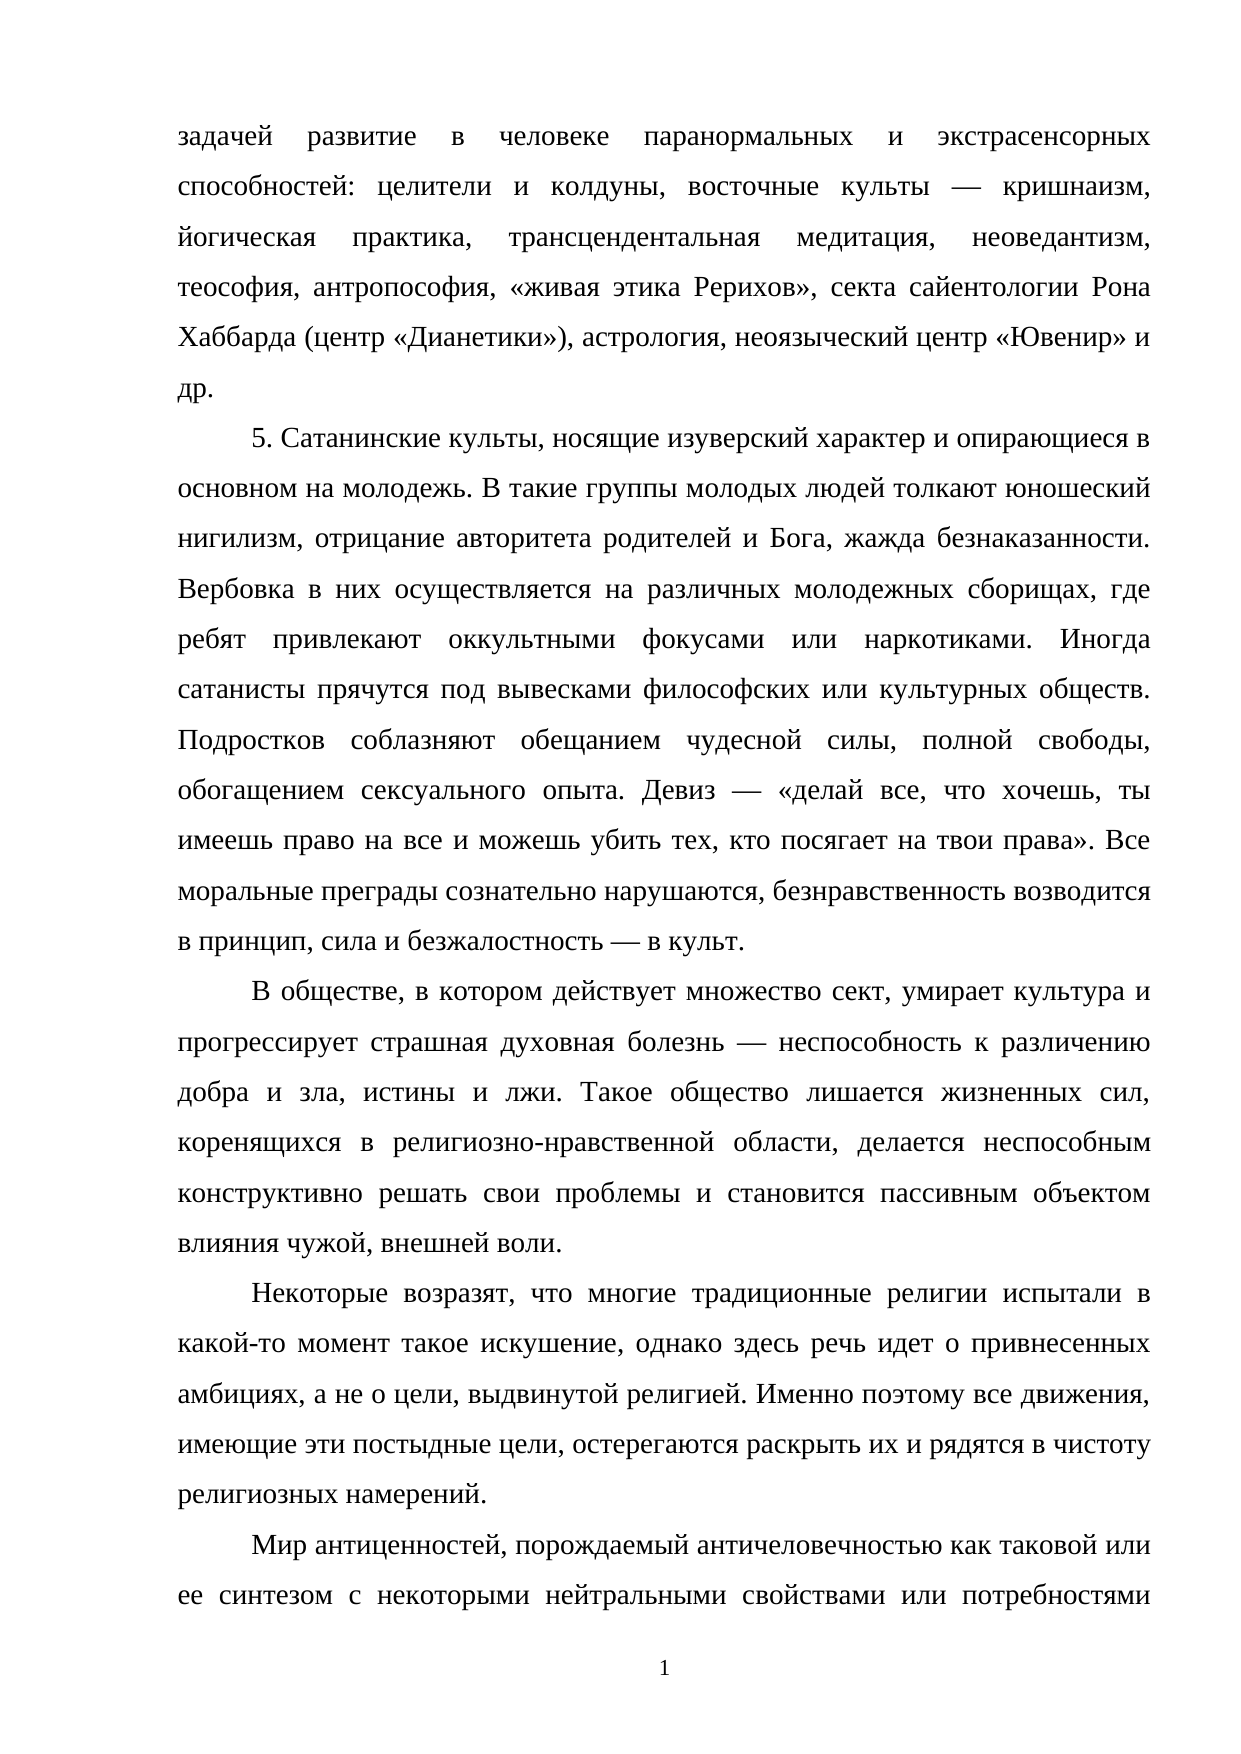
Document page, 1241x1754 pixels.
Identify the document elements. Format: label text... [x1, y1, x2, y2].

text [177, 1527, 1152, 1611]
text 5. Сатанинские культы, носящие изуверский характер и опирающиеся в основном на молодежь. В такие группы молодых людей толкают юношеский нигилизм, отрицание авторитета родителей и Бога, жажда безнаказанности. Вербовка в них осуществляется на различных молодежных сборищах, где ребят привлекают оккультными фокусами или наркотиками. Иногда сатанисты прячутся под вывесками философских или культурных обществ. Подростков соблазняют обещанием чудесной силы, полной свободы, обогащением сексуального опыта. Девиз — «делай все, что хочешь, ты имеешь право на все и можешь убить тех, кто посягает на твои права». Все моральные преграды сознательно нарушаются, безнравственность возводится в принцип, сила и безжалостность — в культ. [177, 420, 1152, 957]
text В обществе, в котором действует множество сект, умирает культура и прогрессирует страшная духовная болезнь — неспособность к различению добра и зла, истины и лжи. Такое общество лишается жизненных сил, коренящихся в религиозно-нравственной области, делается неспособным конструктивно решать свои проблемы и становится пассивным объектом влияния чужой, внешней воли. [177, 973, 1152, 1258]
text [177, 118, 1152, 403]
text Некоторые возразят, что многие традиционные религии испытали в какой-то момент такое искушение, однако здесь речь идет о привнесенных амбициях, а не о цели, выдвинутой религией. Именно поэтому все движения, имеющие эти постыдные цели, остерегаются раскрыть их и рядятся в чистоту религиозных намерений. [177, 1275, 1152, 1510]
